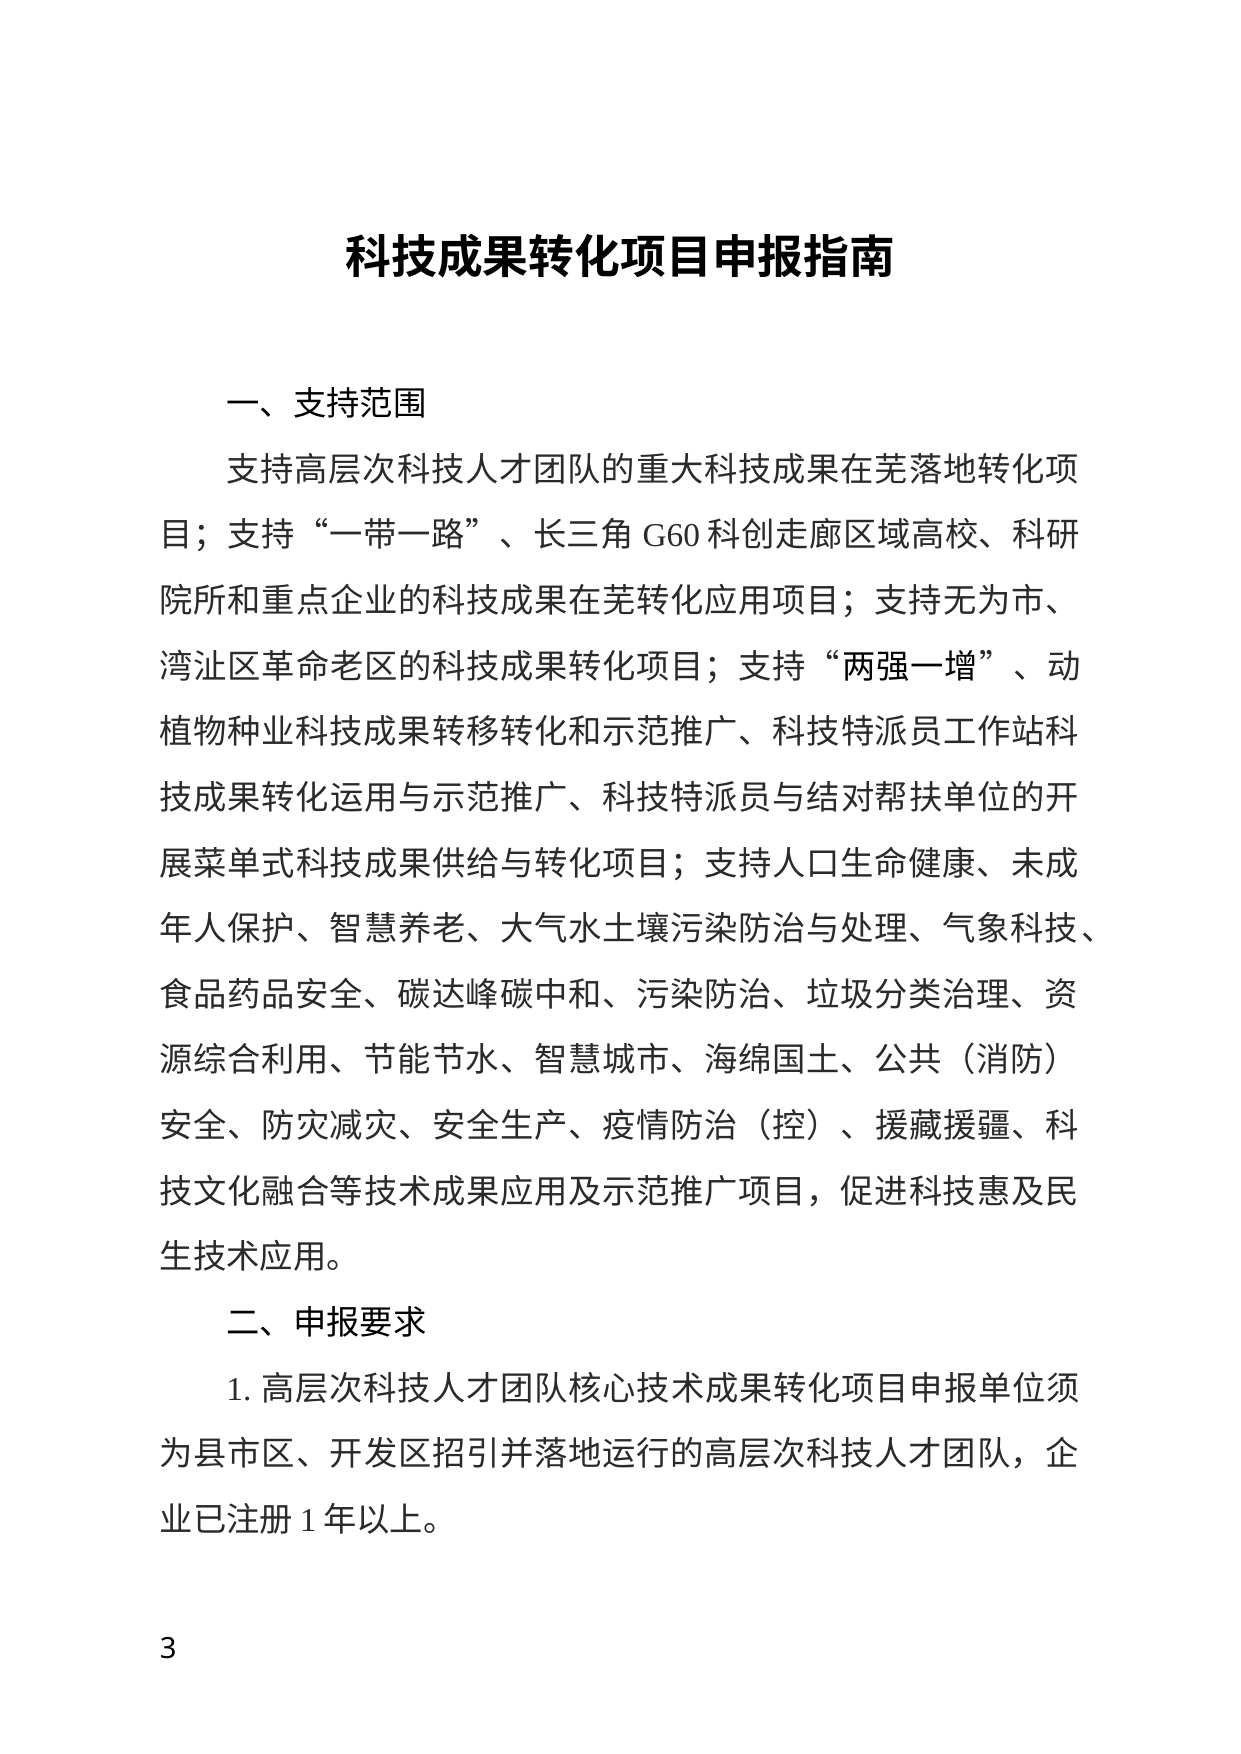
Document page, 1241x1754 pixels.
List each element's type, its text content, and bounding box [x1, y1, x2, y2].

text 二、申报要求 [159, 1287, 1081, 1353]
text 支持高层次科技人才团队的重大科技成果在芜落地转化项目；支持“一带一路”、长三角G60科创走廊区域高校、科研院所和重点企业的科技成果在芜转化应用项目；支持无为市、湾沚区革命老区的科技成果转化项目；支持“两强一增”、动植物种业科技成果转移转化和示范推广、科技特派员工作站科技成果转化运用与示范推广、科技特派员与结对帮扶单位的开展菜单式科技成果供给与转化项目；支持人口生命健康、未成年人保护、智慧养老、大气水土壤污染防治与处理、气象科技、食品药品安全、碳达峰碳中和、污染防治、垃圾分类治理、资源综合利用、节能节水、智慧城市、海绵国土、公共（消防）安全、防灾减灾、安全生产、疫情防治（控）、援藏援疆、科技文化融合等技术成果应用及示范推广项目，促进科技惠及民生技术应用。 [159, 434, 1081, 1287]
text 一、支持范围 [159, 368, 1081, 434]
text 1. 高层次科技人才团队核心技术成果转化项目申报单位须为县市区、开发区招引并落地运行的高层次科技人才团队，企业已注册1年以上。 [159, 1353, 1081, 1549]
text 科技成果转化项目申报指南 [159, 204, 1081, 303]
